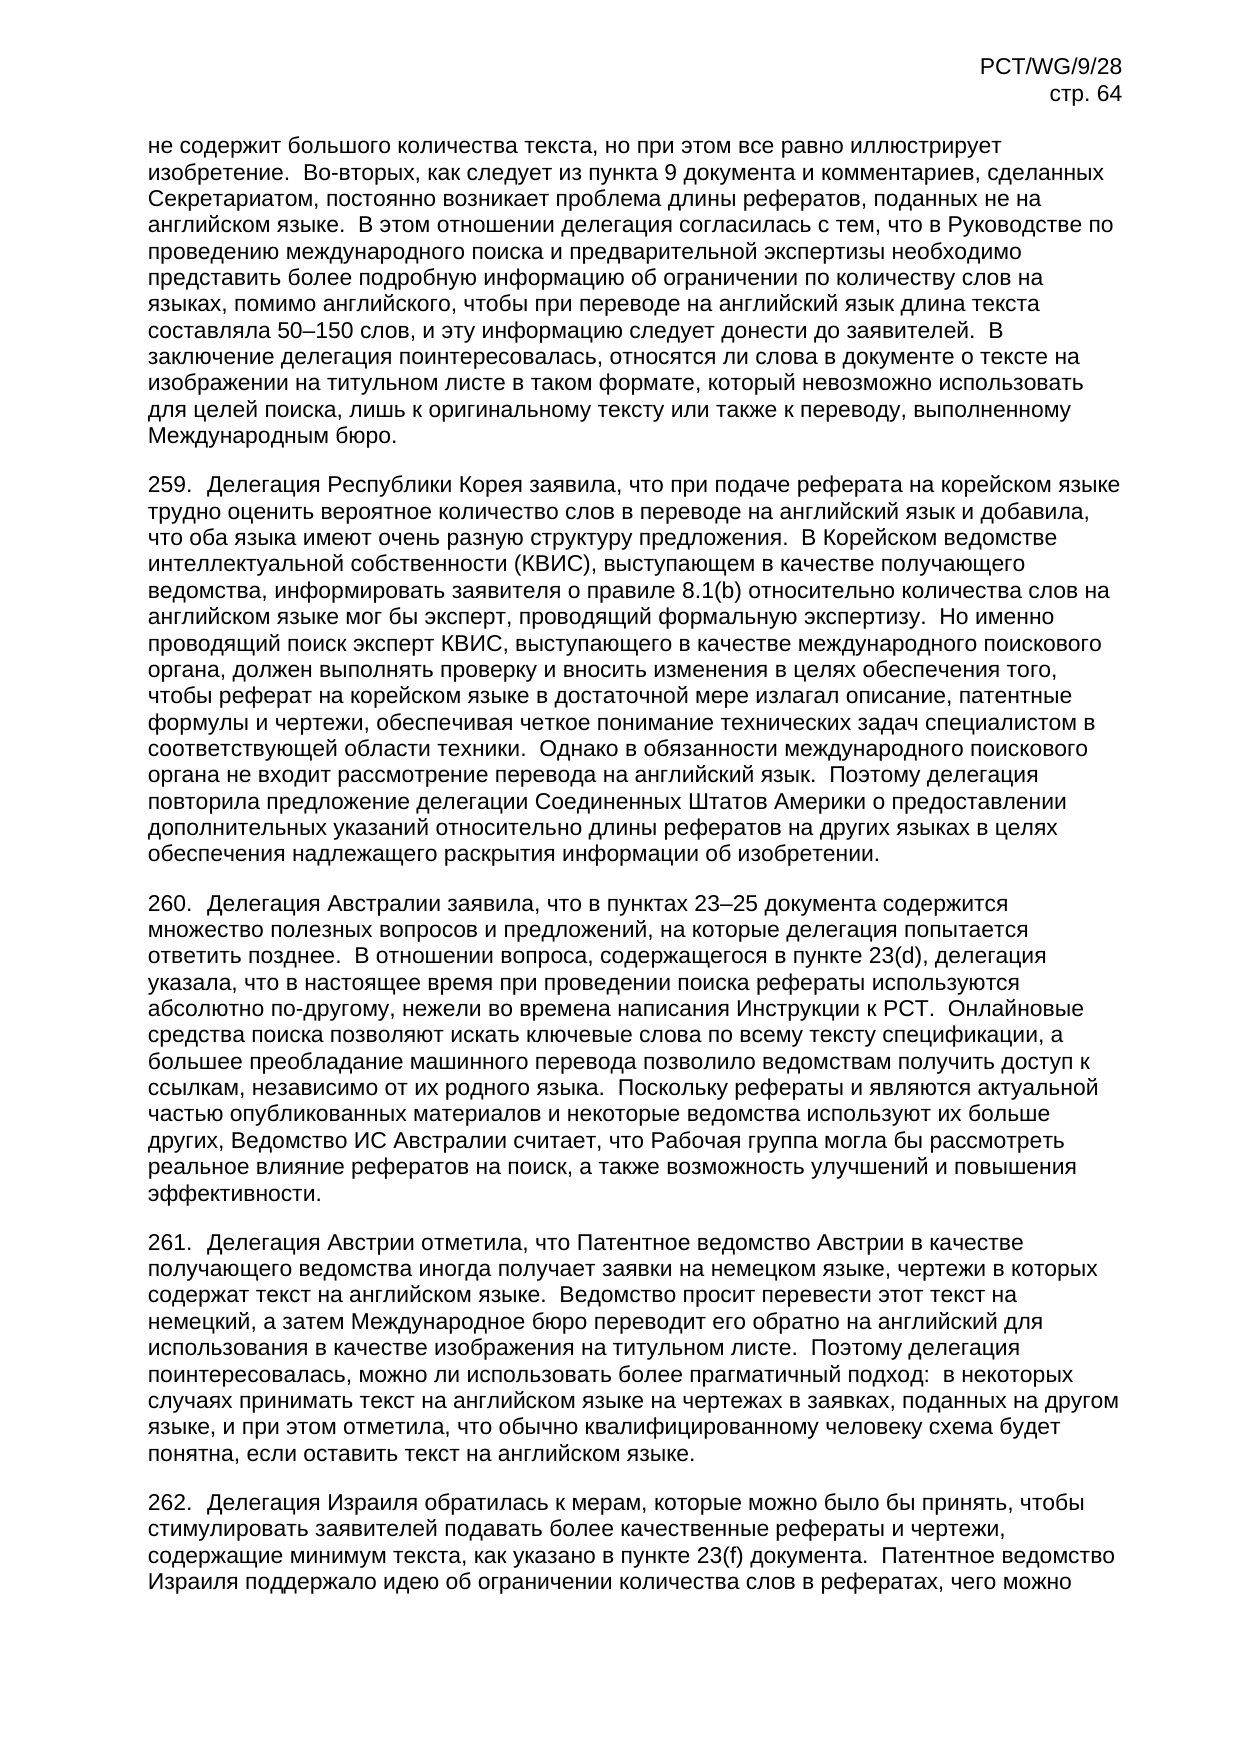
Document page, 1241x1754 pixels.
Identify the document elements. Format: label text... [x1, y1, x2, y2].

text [148, 1489, 1122, 1594]
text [148, 132, 1122, 448]
text Делегация Республики Корея заявила, что при подаче реферата на корейском языке трудно оценить вероятное количество слов в переводе на английский язык и добавила, что оба языка имеют очень разную структуру предложения. В Корейском ведомстве интеллектуальной собственности (КВИС), выступающем в качестве получающего ведомства, информировать заявителя о правиле 8.1(b) относительно количества слов на английском языке мог бы эксперт, проводящий формальную экспертизу. Но именно проводящий поиск эксперт КВИС, выступающего в качестве международного поискового органа, должен выполнять проверку и вносить изменения в целях обеспечения того, чтобы реферат на корейском языке в достаточной мере излагал описание, патентные формулы и чертежи, обеспечивая четкое понимание технических задач специалистом в соответствующей области техники. Однако в обязанности международного поискового органа не входит рассмотрение перевода на английский язык. Поэтому делегация повторила предложение делегации Соединенных Штатов Америки о предоставлении дополнительных указаний относительно длины рефератов на других языках в целях обеспечения надлежащего раскрытия информации об изобретении. [148, 471, 1122, 867]
text Делегация Австрии отметила, что Патентное ведомство Австрии в качестве получающего ведомства иногда получает заявки на немецком языке, чертежи в которых содержат текст на английском языке. Ведомство просит перевести этот текст на немецкий, а затем Международное бюро переводит его обратно на английский для использования в качестве изображения на титульном листе. Поэтому делегация поинтересовалась, можно ли использовать более прагматичный подход: в некоторых случаях принимать текст на английском языке на чертежах в заявках, поданных на другом языке, и при этом отметила, что обычно квалифицированному человеку схема будет понятна, если оставить текст на английском языке. [148, 1229, 1122, 1466]
text Делегация Австралии заявила, что в пунктах 23–25 документа содержится множество полезных вопросов и предложений, на которые делегация попытается ответить позднее. В отношении вопроса, содержащегося в пункте 23(d), делегация указала, что в настоящее время при проведении поиска рефераты используются абсолютно по-другому, нежели во времена написания Инструкции к PCT. Онлайновые средства поиска позволяют искать ключевые слова по всему тексту спецификации, а большее преобладание машинного перевода позволило ведомствам получить доступ к ссылкам, независимо от их родного языка. Поскольку рефераты и являются актуальной частью опубликованных материалов и некоторые ведомства используют их больше других, Ведомство ИС Австралии считает, что Рабочая группа могла бы рассмотреть реальное влияние рефератов на поиск, а также возможность улучшений и повышения эффективности. [148, 889, 1122, 1206]
